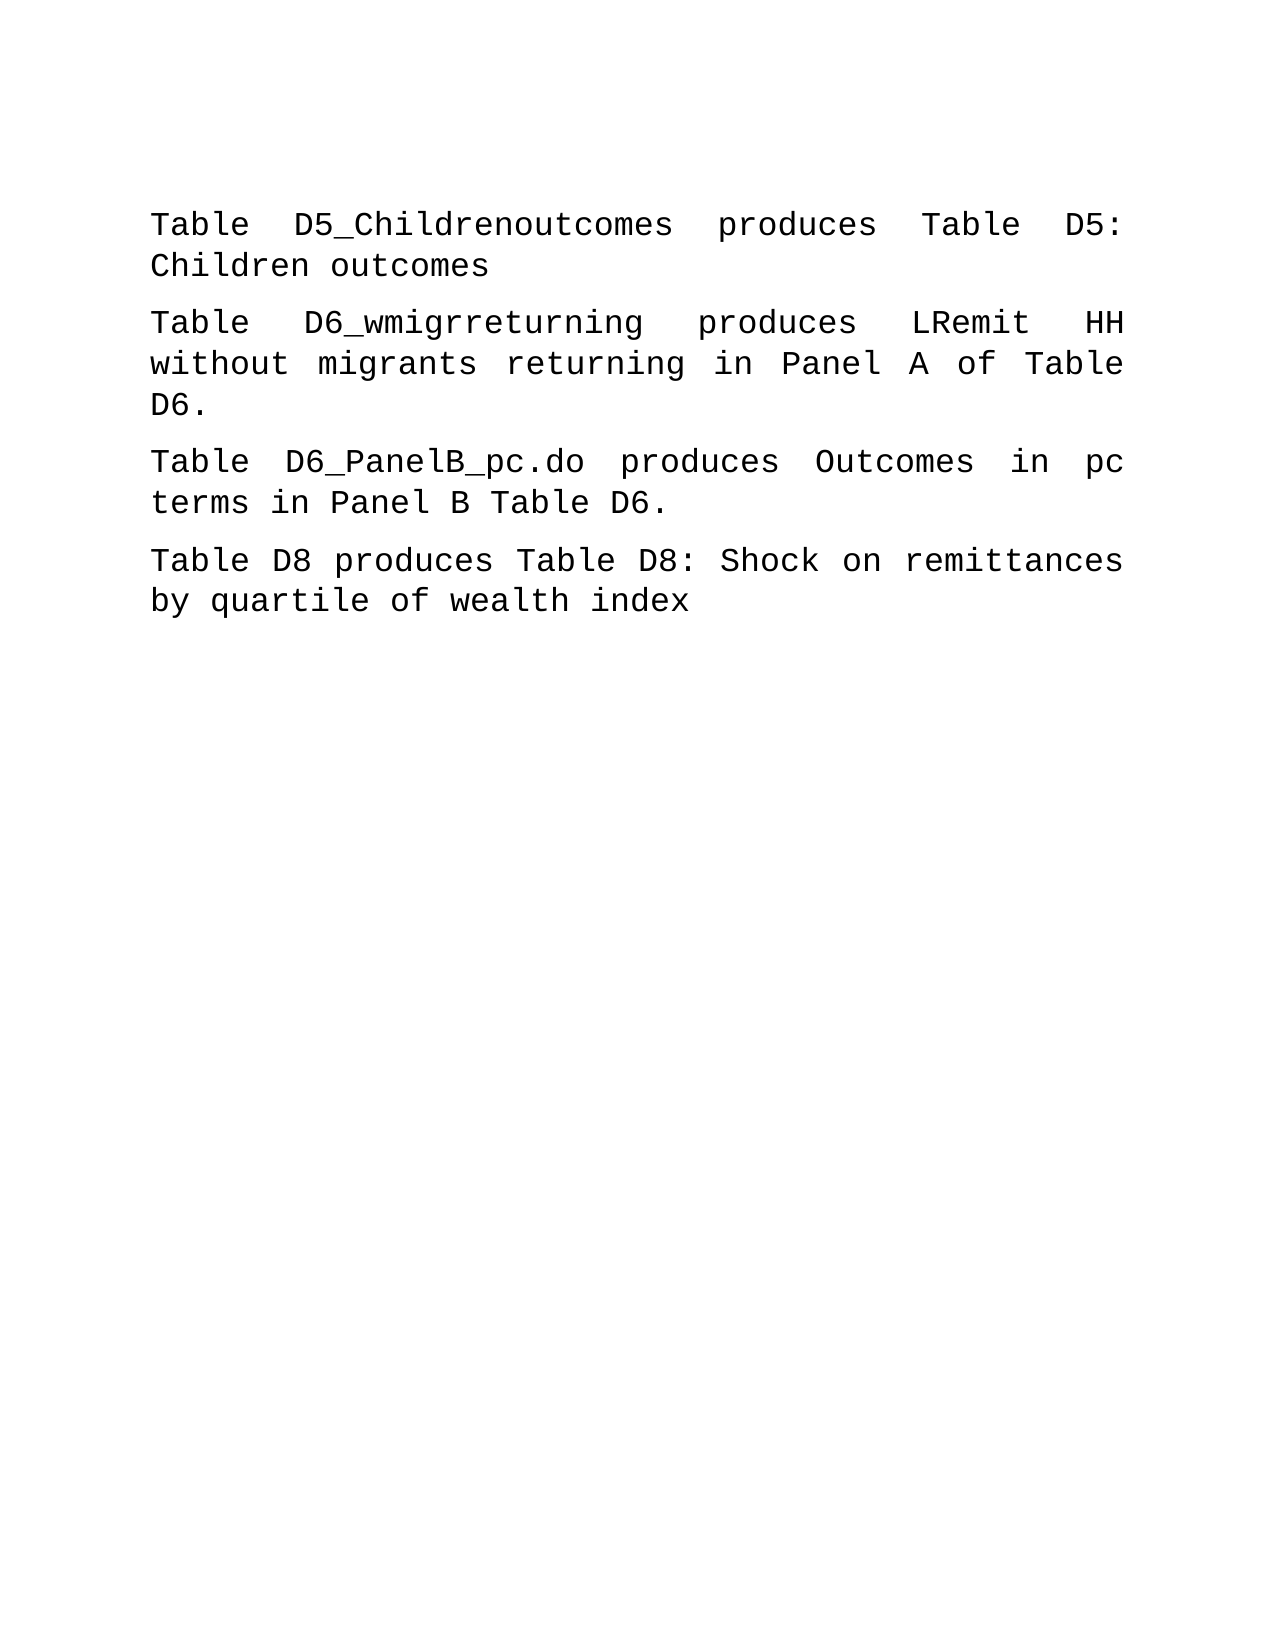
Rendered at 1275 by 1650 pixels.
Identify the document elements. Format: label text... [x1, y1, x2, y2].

text Table D6_PanelB_pc.do produces Outcomes in pc terms in Panel B Table D6. [150, 445, 1125, 524]
text Table D8 produces Table D8: Shock on remittances by quartile of wealth index [150, 543, 1125, 622]
text Table D5_Childrenoutcomes produces Table D5: Children outcomes [150, 207, 1125, 286]
text Table D6_wmigrreturning produces LRemit HH without migrants returning in Panel A of Table D6. [150, 306, 1125, 425]
